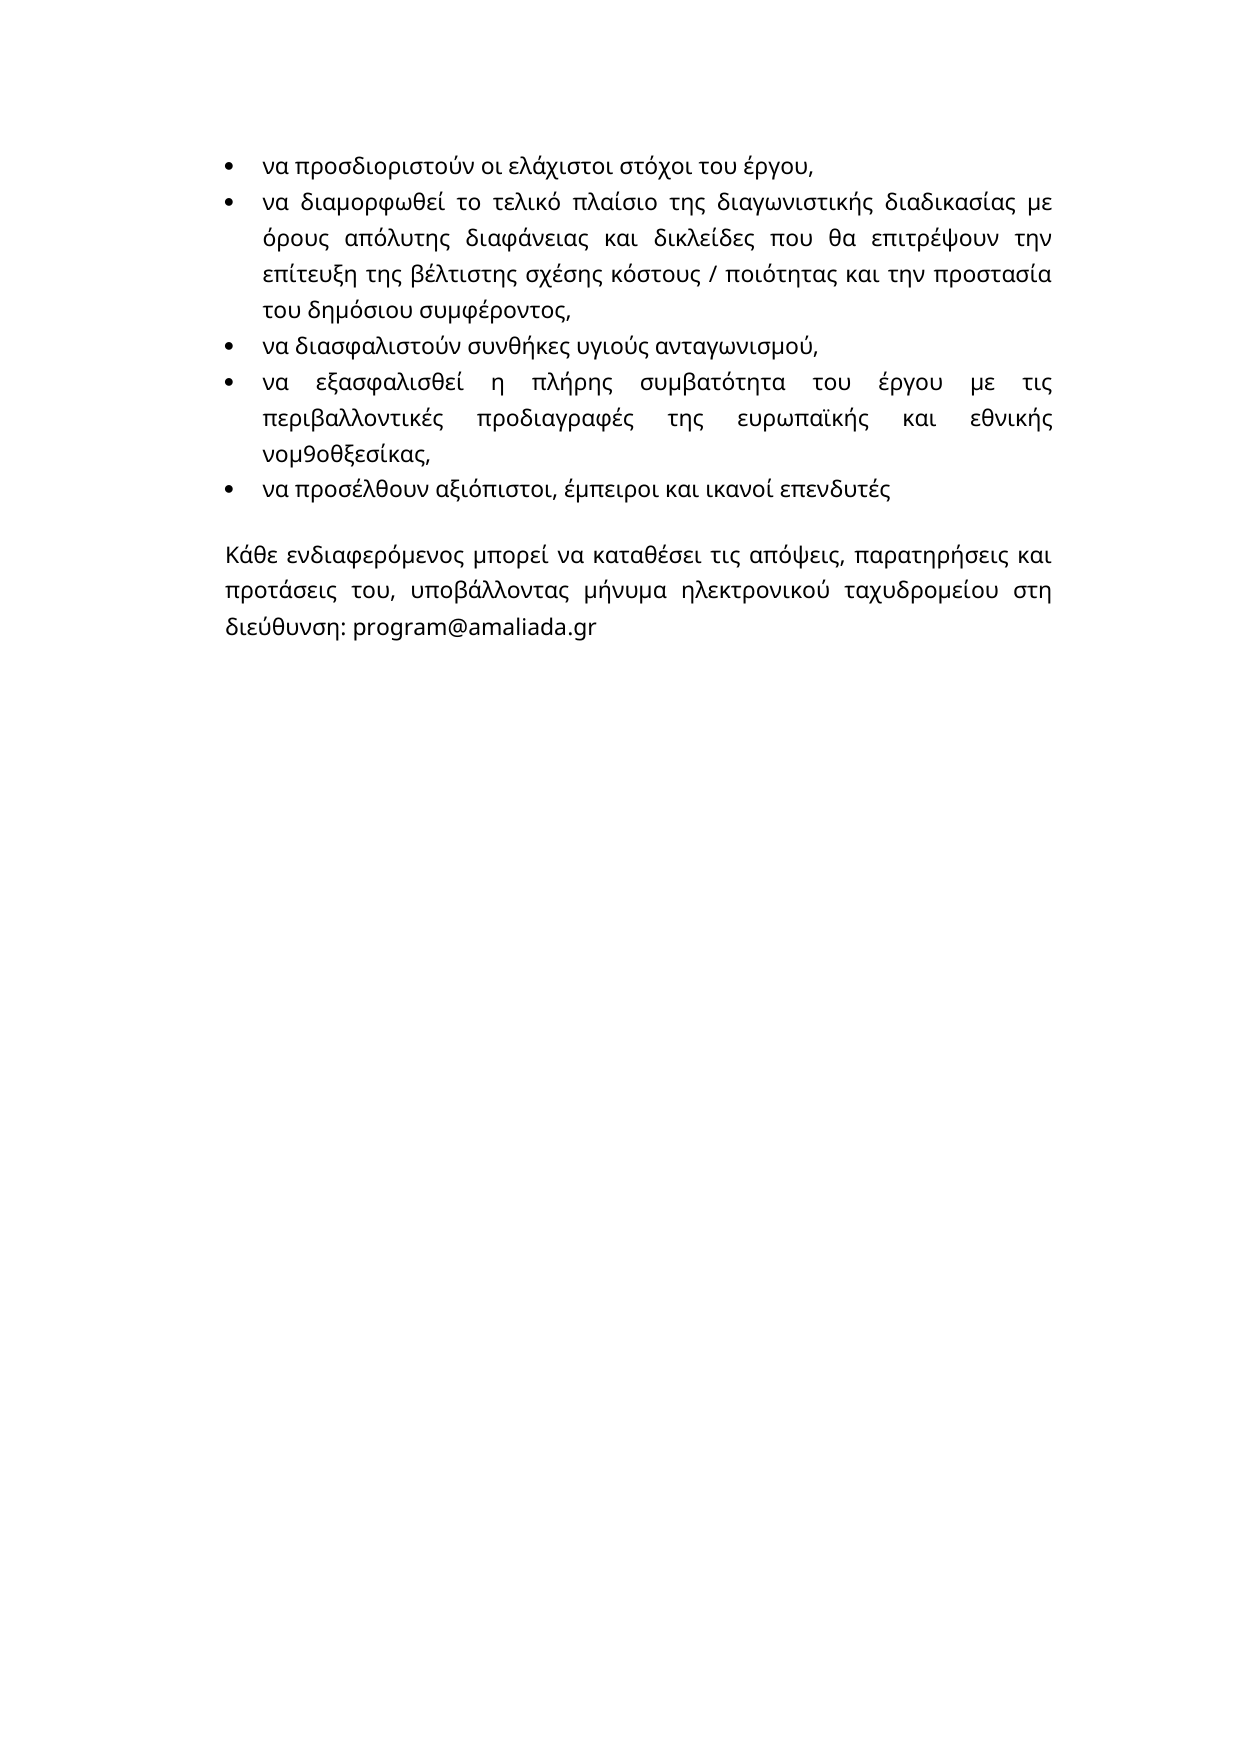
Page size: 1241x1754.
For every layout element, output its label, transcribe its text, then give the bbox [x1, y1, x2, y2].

list να διαμορφωθεί το τελικό πλαίσιο της διαγωνιστικής διαδικασίας με όρους απόλυτης διαφάνειας και δικλείδες που θα επιτρέψουν την επίτευξη της βέλτιστης σχέσης κόστους / ποιότητας και την προστασία του δημόσιου συμφέροντος, [225, 186, 1053, 325]
list να προσέλθουν αξιόπιστοι, έμπειροι και ικανοί επενδυτές [225, 473, 1053, 505]
text Κάθε ενδιαφερόμενος μπορεί να καταθέσει τις απόψεις, παρατηρήσεις και προτάσεις του, υποβάλλοντας μήνυμα ηλεκτρονικού ταχυδρομείου στη διεύθυνση: program@amaliada.gr [225, 538, 1053, 642]
list να διασφαλιστούν συνθήκες υγιούς ανταγωνισμού, [225, 330, 1053, 361]
list να προσδιοριστούν οι ελάχιστοι στόχοι του έργου, [225, 150, 1053, 181]
list να εξασφαλισθεί η πλήρης συμβατότητα του έργου με τις περιβαλλοντικές προδιαγραφές της ευρωπαϊκής και εθνικής νομ9οθξεσίκας, [225, 366, 1053, 469]
